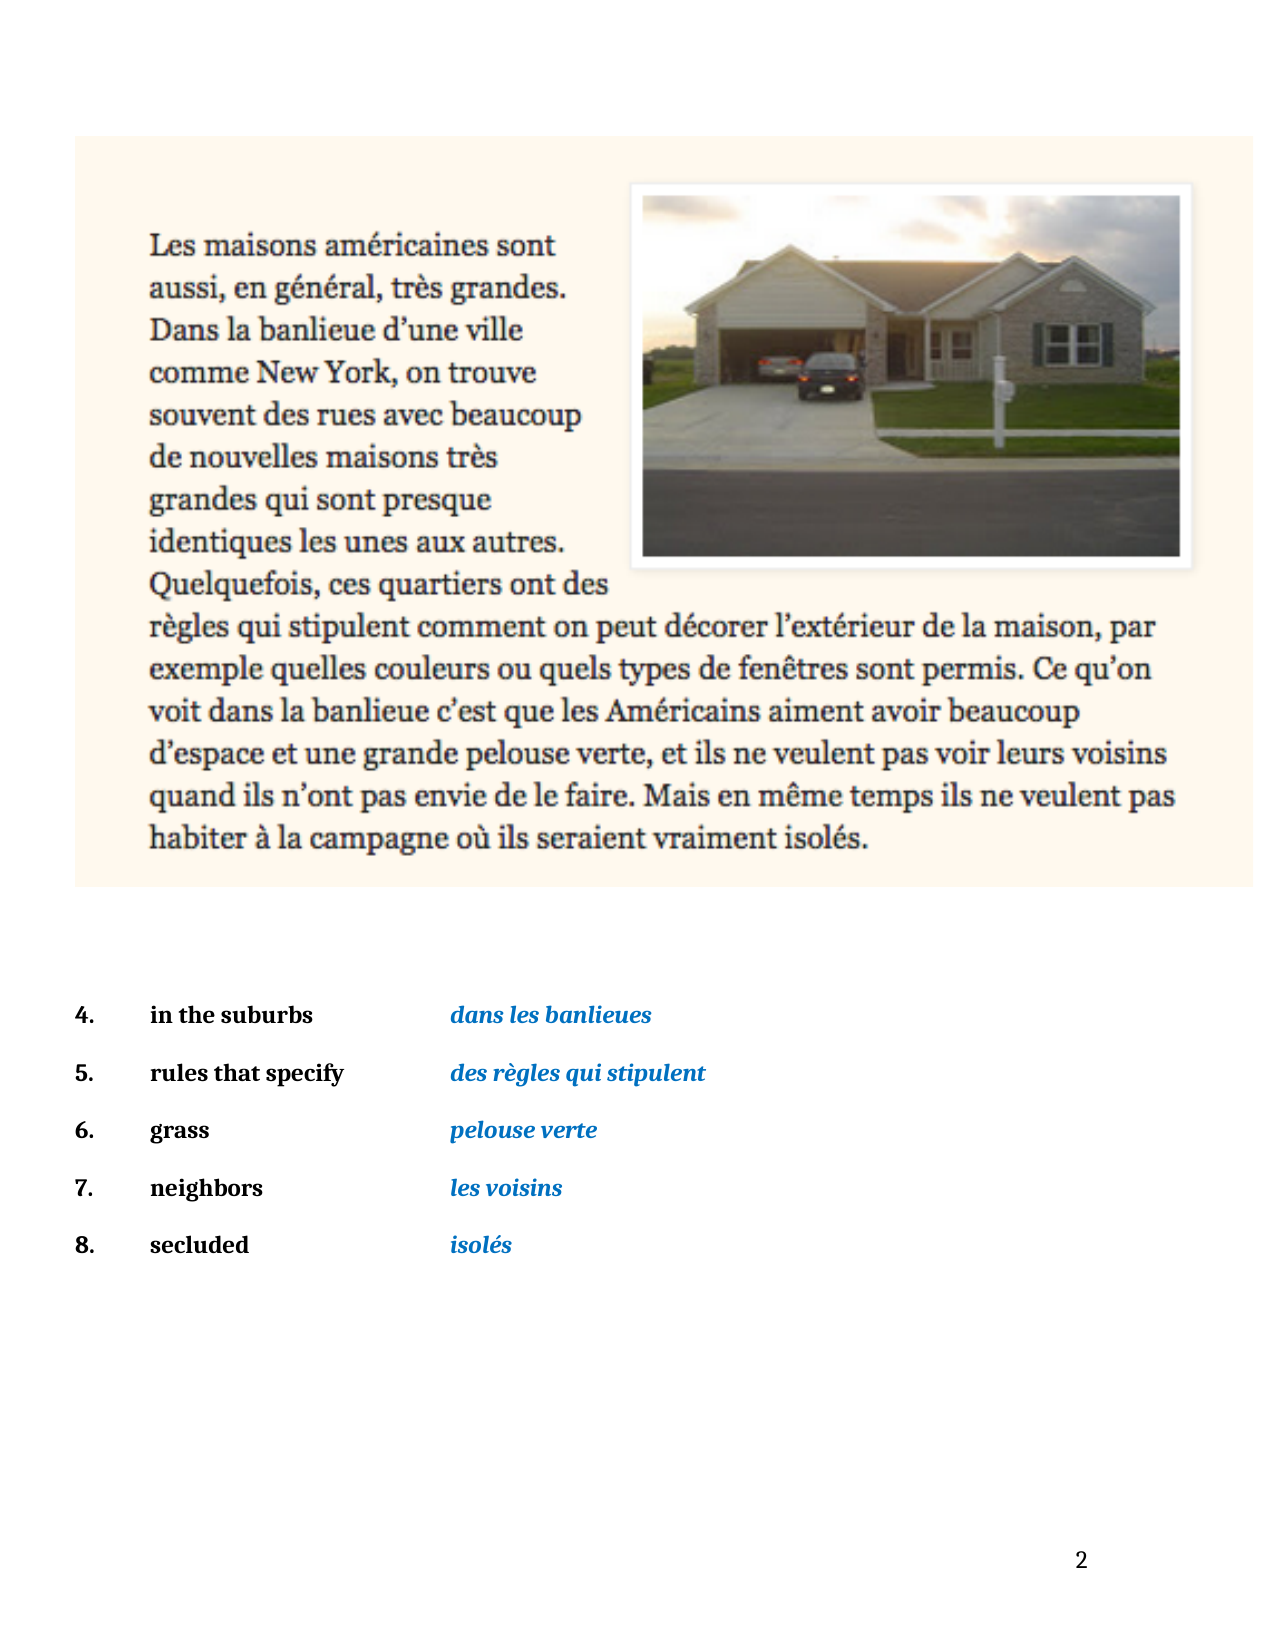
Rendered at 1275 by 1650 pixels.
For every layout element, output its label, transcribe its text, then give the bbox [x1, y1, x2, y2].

text 5. rules that specify des règles qui stipulent [0, 1059, 1087, 1088]
text 7. neighbors les voisins [0, 1174, 1087, 1203]
text 8. secluded isolés [0, 1231, 1087, 1260]
picture [75, 136, 1254, 887]
text 4. in the suburbs dans les banlieues [0, 1001, 1087, 1030]
text 6. grass pelouse verte [0, 1116, 1087, 1145]
